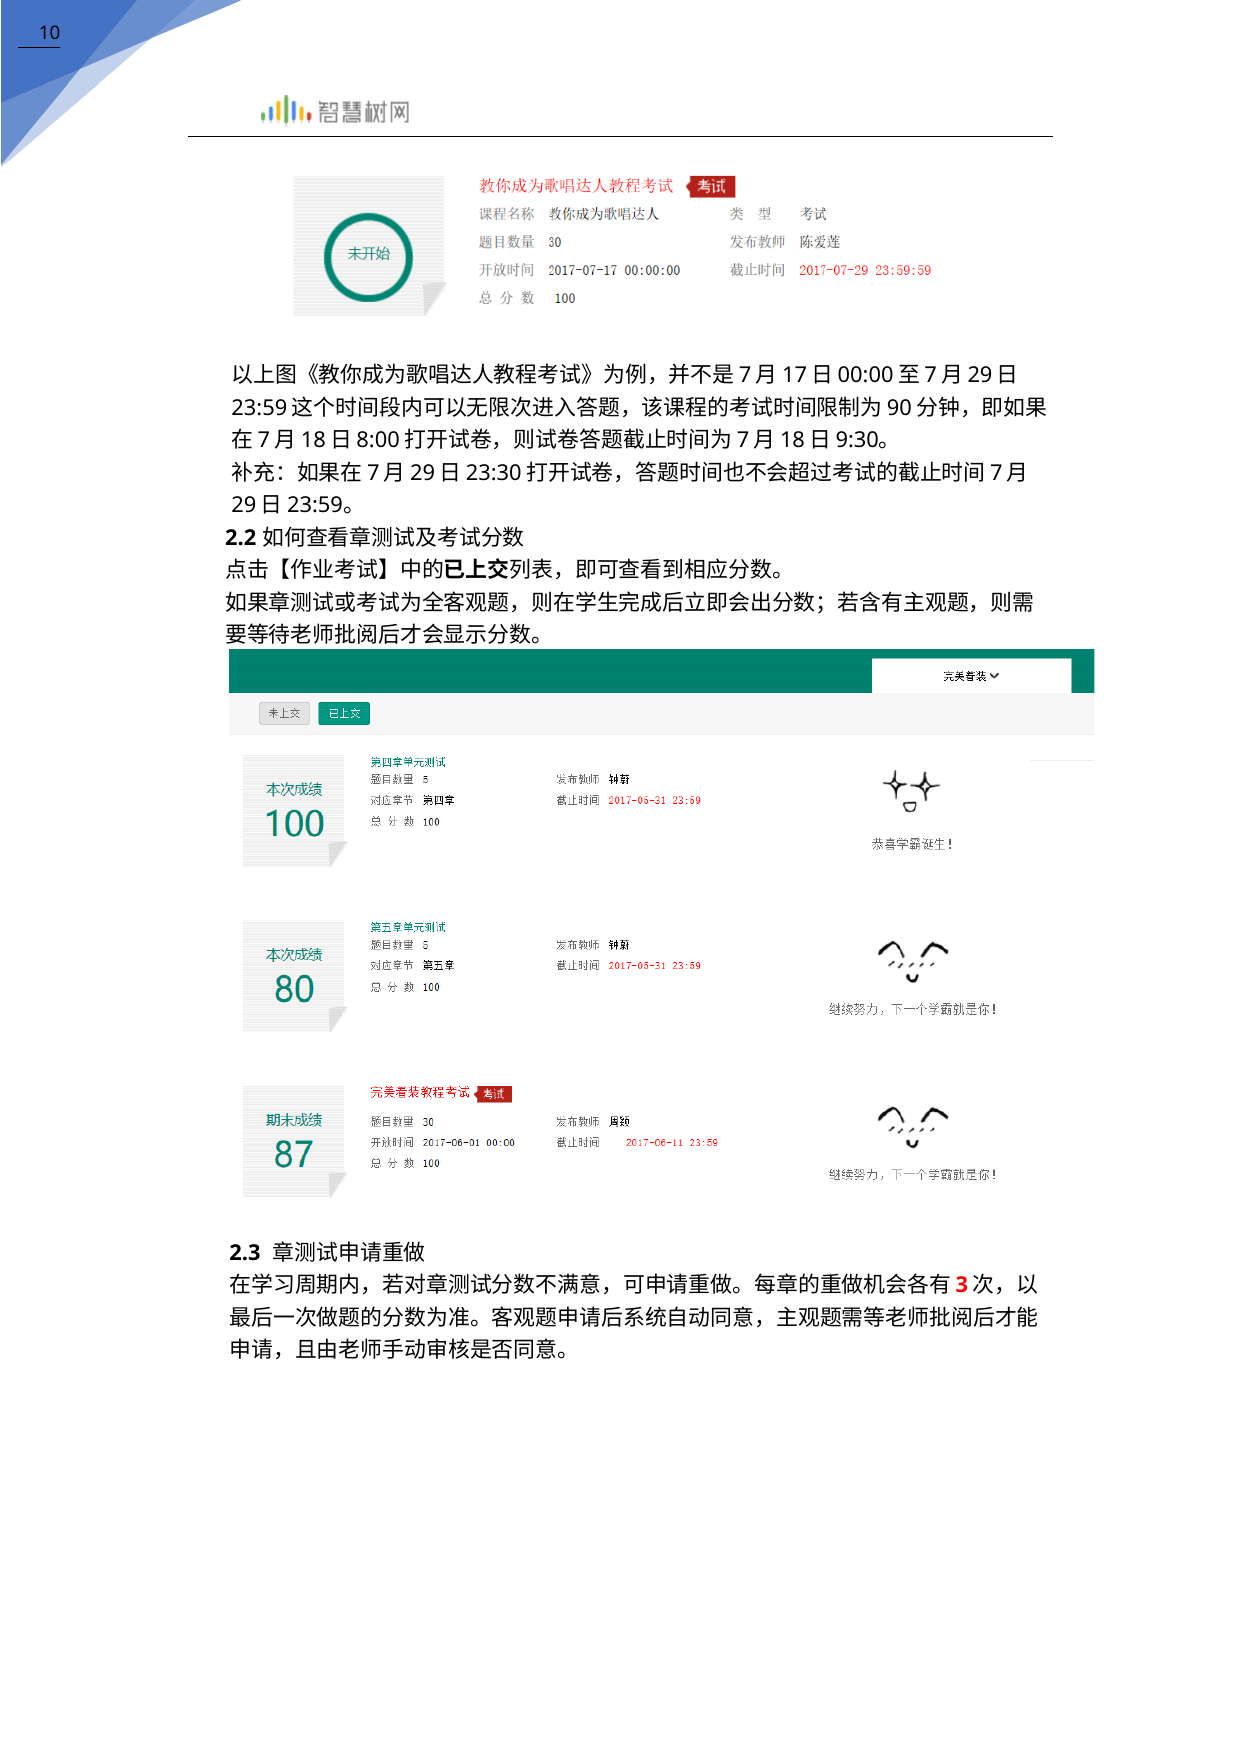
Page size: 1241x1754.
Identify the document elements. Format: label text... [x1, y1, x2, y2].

picture [1, 0, 243, 168]
text 以上图《教你成为歌唱达人教程考试》为例，并不是7月17日00:00至7月29日23:59这个时间段内可以无限次进入答题，该课程的考试时间限制为90分钟，即如果在7月18日8:00打开试卷，则试卷答题截止时间为7月18日9:30。 [231, 357, 1053, 454]
text 补充：如果在7月29日23:30打开试卷，答题时间也不会超过考试的截止时间7月29日23:59。 [231, 454, 1053, 519]
list 章测试申请重做 [229, 1234, 1053, 1267]
text 2.2 如何查看章测试及考试分数 [187, 519, 1053, 552]
text 如果章测试或考试为全客观题，则在学生完成后立即会出分数；若含有主观题，则需要等待老师批阅后才会显示分数。 [225, 584, 1053, 649]
text 在学习周期内，若对章测试分数不满意，可申请重做。每章的重做机会各有3次，以最后一次做题的分数为准。客观题申请后系统自动同意，主观题需等老师批阅后才能申请，且由老师手动审核是否同意。 [229, 1267, 1053, 1364]
text 点击【作业考试】中的已上交列表，即可查看到相应分数。 [187, 552, 1053, 584]
picture [250, 88, 417, 134]
picture [229, 649, 1095, 1212]
picture [281, 162, 959, 333]
